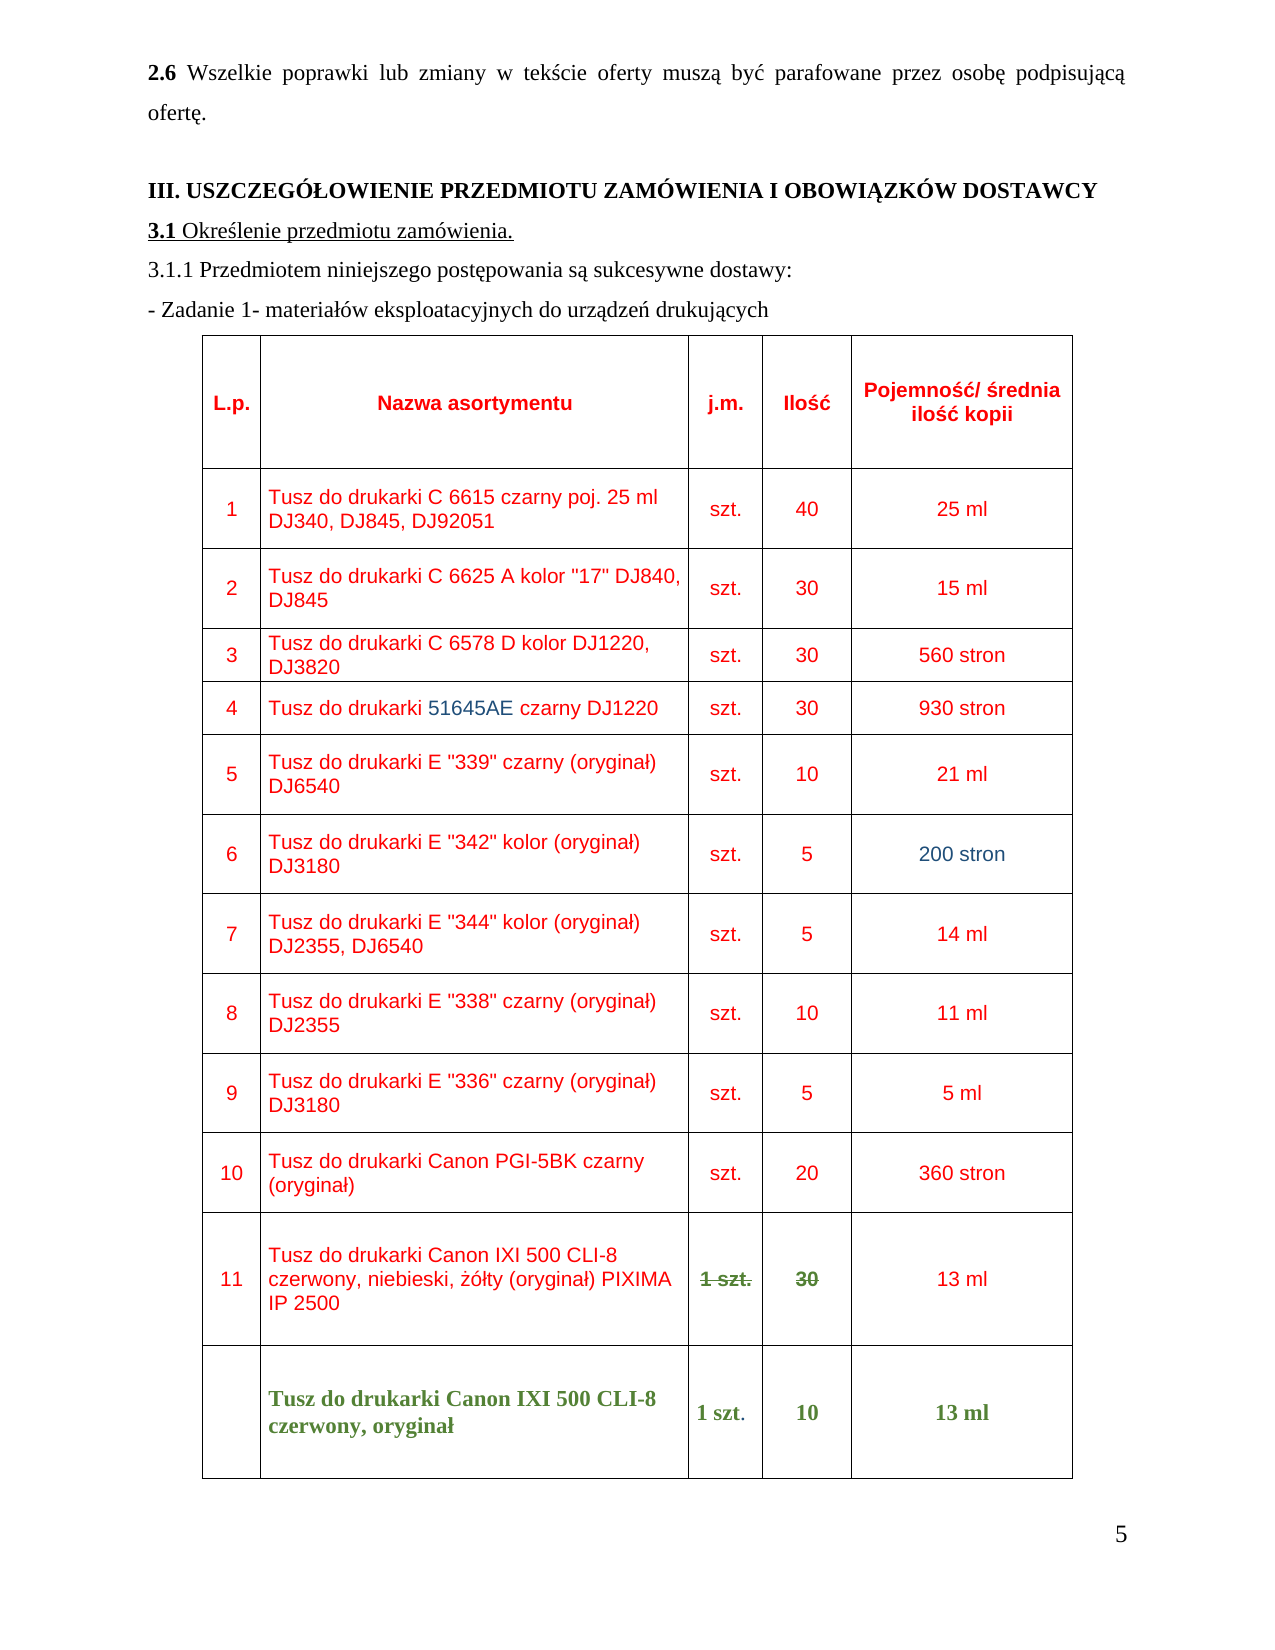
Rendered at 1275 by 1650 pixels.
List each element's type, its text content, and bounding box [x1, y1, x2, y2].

table_cell [203, 1346, 260, 1478]
table_cell 20 [763, 1133, 851, 1212]
text 2.6 Wszelkie poprawki lub zmiany w tekście oferty muszą być parafowane przez osobę podpisującą ofertę. [148, 59, 1127, 125]
text III. USZCZEGÓŁOWIENIE PRZEDMIOTU ZAMÓWIENIA I OBOWIĄZKÓW DOSTAWCY [148, 177, 1127, 204]
table_cell 15 ml [852, 549, 1072, 628]
table_cell 5 [203, 735, 260, 813]
table_cell 30 [763, 629, 851, 681]
table_cell 11 ml [852, 974, 1072, 1053]
table_cell 200 stron [852, 815, 1072, 893]
table_cell 7 [203, 894, 260, 973]
text 3.1 Określenie przedmiotu zamówienia. [148, 217, 1127, 243]
table_cell Tusz do drukarki Canon IXI 500 CLI-8 czerwony, niebieski, żółty (oryginał) PIXIMA IP 2500 [261, 1213, 688, 1345]
table_cell 5 [763, 1054, 851, 1132]
table_cell szt. [689, 974, 762, 1053]
table_cell 5 ml [852, 1054, 1072, 1132]
table_cell 360 stron [852, 1133, 1072, 1212]
table_cell 1 szt. [689, 1346, 762, 1478]
table_cell 10 [203, 1133, 260, 1212]
table_cell szt. [689, 629, 762, 681]
table_cell 2 [203, 549, 260, 628]
table_cell 560 stron [852, 629, 1072, 681]
table_cell 1 szt. [689, 1213, 762, 1345]
table_cell 6 [203, 815, 260, 893]
table_cell Tusz do drukarki E "344" kolor (oryginał) DJ2355, DJ6540 [261, 894, 688, 973]
table_header Ilość [763, 336, 851, 468]
table_cell 30 [763, 1213, 851, 1345]
table_header j.m. [689, 336, 762, 468]
table_cell 21 ml [852, 735, 1072, 813]
table_cell 3 [203, 629, 260, 681]
table_cell Tusz do drukarki E "336" czarny (oryginał) DJ3180 [261, 1054, 688, 1132]
table_cell szt. [689, 735, 762, 813]
table_header L.p. [203, 336, 260, 468]
table_cell 4 [203, 682, 260, 734]
table_cell szt. [689, 894, 762, 973]
table_cell szt. [689, 1054, 762, 1132]
table_header Pojemność/ średnia ilość kopii [852, 336, 1072, 468]
table_cell Tusz do drukarki Canon PGI-5BK czarny (oryginał) [261, 1133, 688, 1212]
table_header Nazwa asortymentu [261, 336, 688, 468]
table_cell 10 [763, 1346, 851, 1478]
table_cell 11 [203, 1213, 260, 1345]
table_cell 8 [203, 974, 260, 1053]
table_cell Tusz do drukarki E "338" czarny (oryginał) DJ2355 [261, 974, 688, 1053]
table_cell 10 [763, 735, 851, 813]
table_cell Tusz do drukarki C 6615 czarny poj. 25 ml DJ340, DJ845, DJ92051 [261, 469, 688, 548]
table_cell 30 [763, 682, 851, 734]
table_cell 9 [203, 1054, 260, 1132]
table_cell 13 ml [852, 1213, 1072, 1345]
table_cell 930 stron [852, 682, 1072, 734]
table_cell szt. [689, 815, 762, 893]
table_cell 14 ml [852, 894, 1072, 973]
table_cell szt. [689, 549, 762, 628]
table_cell Tusz do drukarki Canon IXI 500 CLI-8 czerwony, oryginał [261, 1346, 688, 1478]
table_cell szt. [689, 469, 762, 548]
table_cell 10 [763, 974, 851, 1053]
table_cell Tusz do drukarki 51645AE czarny DJ1220 [261, 682, 688, 734]
table_cell Tusz do drukarki E "339" czarny (oryginał) DJ6540 [261, 735, 688, 813]
table_cell szt. [689, 1133, 762, 1212]
text 3.1.1 Przedmiotem niniejszego postępowania są sukcesywne dostawy: [148, 256, 1127, 283]
table_cell szt. [689, 682, 762, 734]
table_cell 1 [203, 469, 260, 548]
table_cell 25 ml [852, 469, 1072, 548]
table_cell 30 [763, 549, 851, 628]
text - Zadanie 1- materiałów eksploatacyjnych do urządzeń drukujących [148, 296, 1127, 322]
table_cell Tusz do drukarki C 6578 D kolor DJ1220, DJ3820 [261, 629, 688, 681]
table_cell 5 [763, 815, 851, 893]
table_cell Tusz do drukarki E "342" kolor (oryginał) DJ3180 [261, 815, 688, 893]
table_cell Tusz do drukarki C 6625 A kolor "17" DJ840, DJ845 [261, 549, 688, 628]
table_cell 40 [763, 469, 851, 548]
table_cell 13 ml [852, 1346, 1072, 1478]
table_cell 5 [763, 894, 851, 973]
